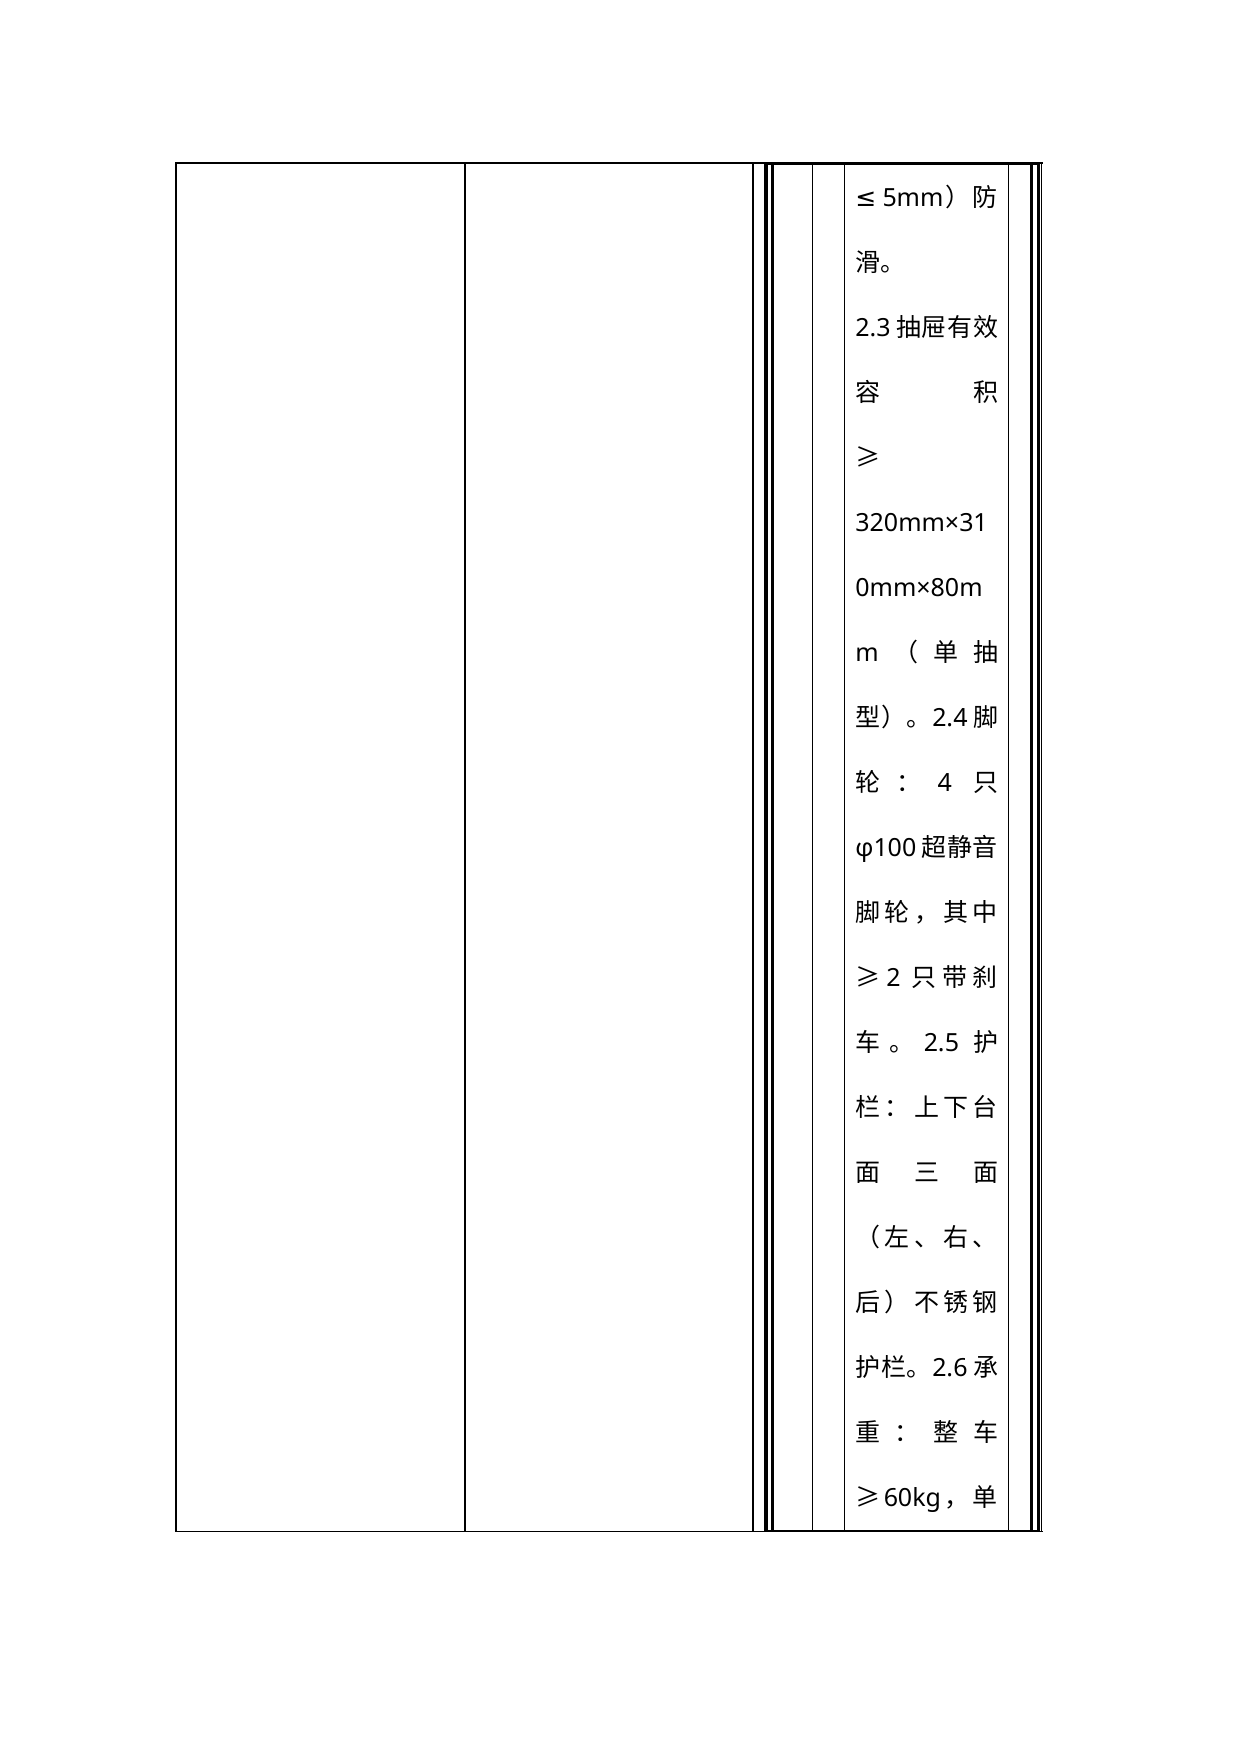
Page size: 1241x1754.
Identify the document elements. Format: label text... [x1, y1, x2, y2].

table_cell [754, 164, 764, 1531]
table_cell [813, 165, 844, 1530]
table_cell [466, 164, 752, 1531]
table_cell 1 [177, 164, 464, 1531]
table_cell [1033, 165, 1037, 1530]
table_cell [1009, 165, 1030, 1530]
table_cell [845, 165, 1008, 1530]
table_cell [774, 165, 812, 1530]
